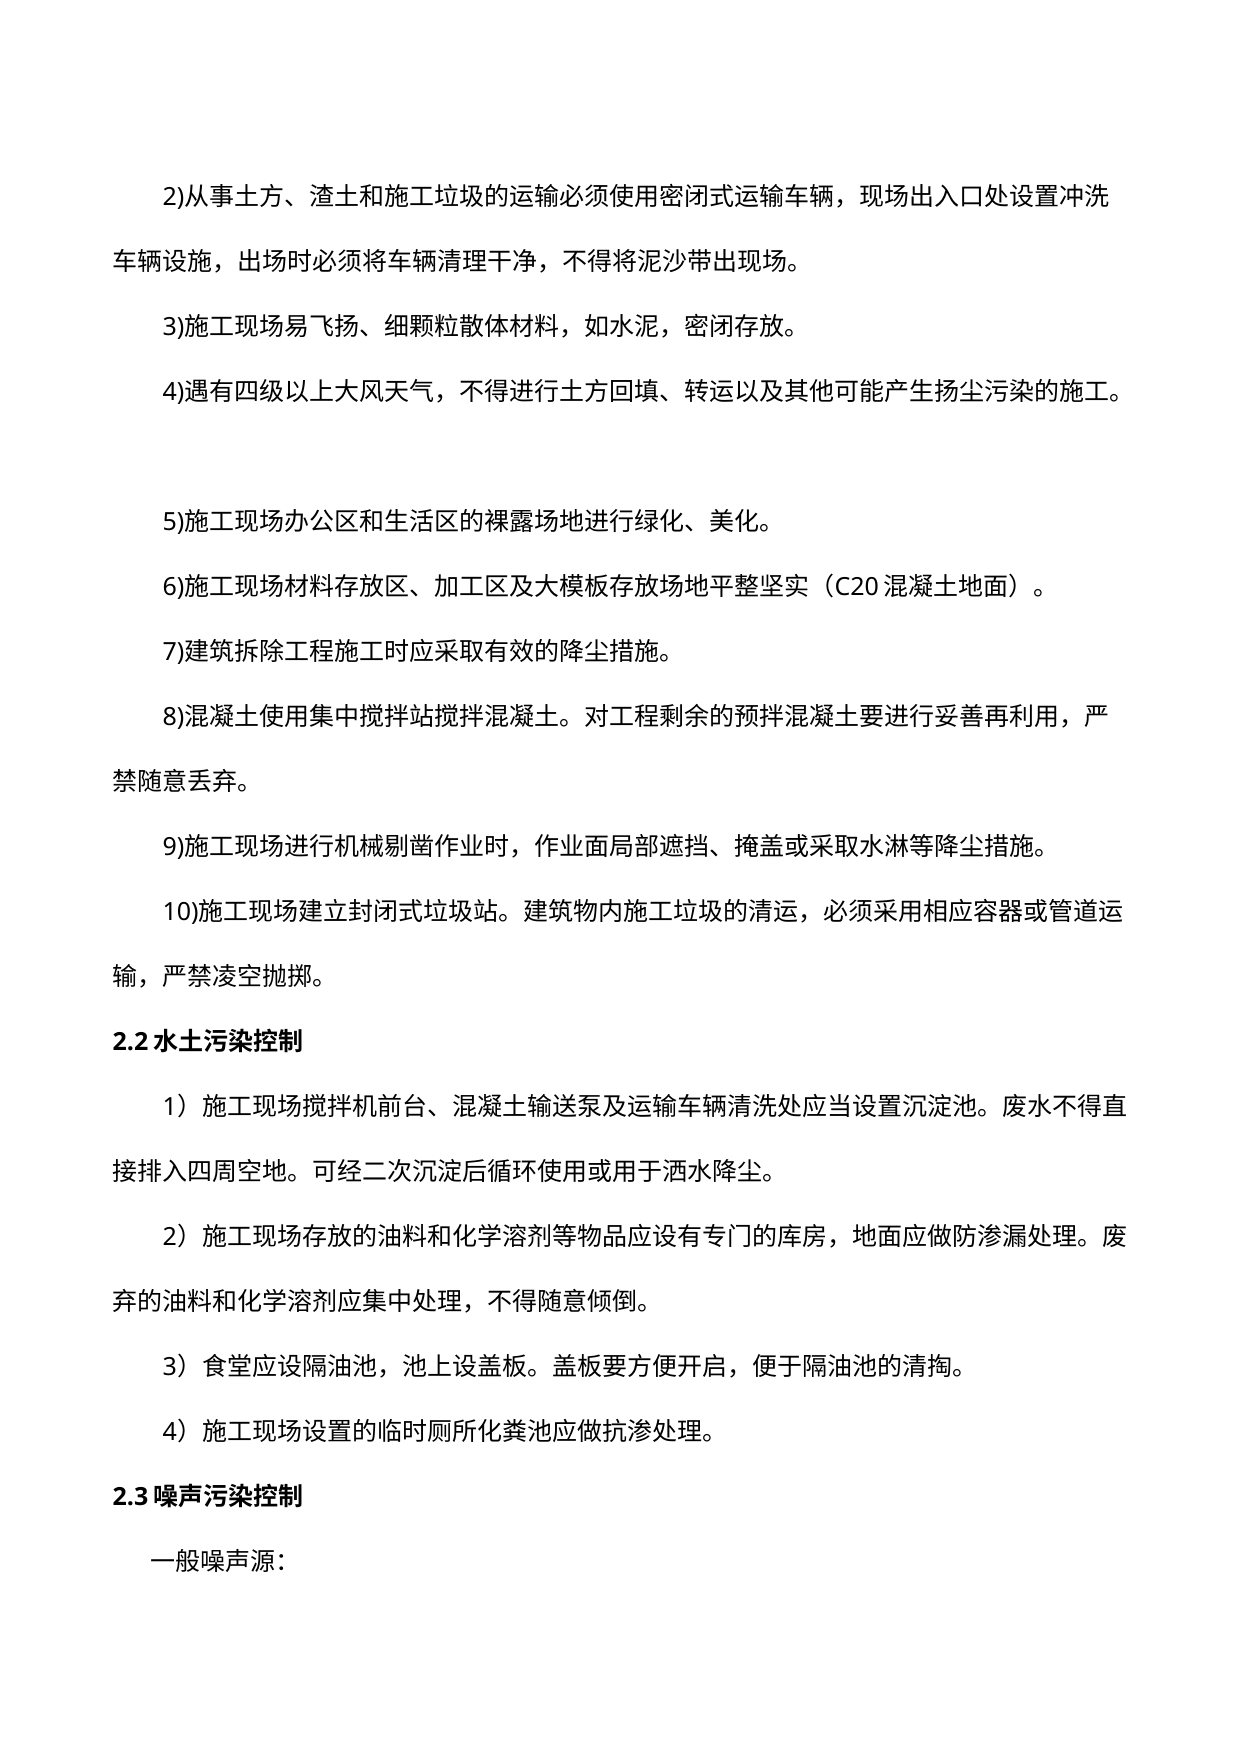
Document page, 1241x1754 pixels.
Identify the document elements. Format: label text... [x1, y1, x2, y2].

list 施工现场办公区和生活区的裸露场地进行绿化、美化。 [112, 487, 1128, 552]
list 施工现场材料存放区、加工区及大模板存放场地平整坚实（C20混凝土地面）。 [112, 552, 1128, 617]
list 遇有四级以上大风天气，不得进行土方回填、转运以及其他可能产生扬尘污染的施工。 [112, 357, 1128, 487]
text 2.2水土污染控制 [112, 1007, 1128, 1072]
text 2.3噪声污染控制 [112, 1462, 1128, 1527]
list 施工现场存放的油料和化学溶剂等物品应设有专门的库房，地面应做防渗漏处理。废弃的油料和化学溶剂应集中处理，不得随意倾倒。 [112, 1202, 1128, 1332]
list 施工现场设置的临时厕所化粪池应做抗渗处理。 [112, 1397, 1128, 1462]
text 一般噪声源： [112, 1527, 1128, 1592]
list 从事土方、渣土和施工垃圾的运输必须使用密闭式运输车辆，现场出入口处设置冲洗车辆设施，出场时必须将车辆清理干净，不得将泥沙带出现场。 [112, 162, 1128, 292]
list 施工现场建立封闭式垃圾站。建筑物内施工垃圾的清运，必须采用相应容器或管道运输，严禁凌空抛掷。 [112, 877, 1128, 1007]
list 食堂应设隔油池，池上设盖板。盖板要方便开启，便于隔油池的清掏。 [112, 1332, 1128, 1397]
list 施工现场易飞扬、细颗粒散体材料，如水泥，密闭存放。 [112, 292, 1128, 357]
list 建筑拆除工程施工时应采取有效的降尘措施。 [112, 617, 1128, 682]
list 施工现场搅拌机前台、混凝土输送泵及运输车辆清洗处应当设置沉淀池。废水不得直接排入四周空地。可经二次沉淀后循环使用或用于洒水降尘。 [112, 1072, 1128, 1202]
list 混凝土使用集中搅拌站搅拌混凝土。对工程剩余的预拌混凝土要进行妥善再利用，严禁随意丢弃。 [112, 682, 1128, 812]
list 施工现场进行机械剔凿作业时，作业面局部遮挡、掩盖或采取水淋等降尘措施。 [112, 812, 1128, 877]
